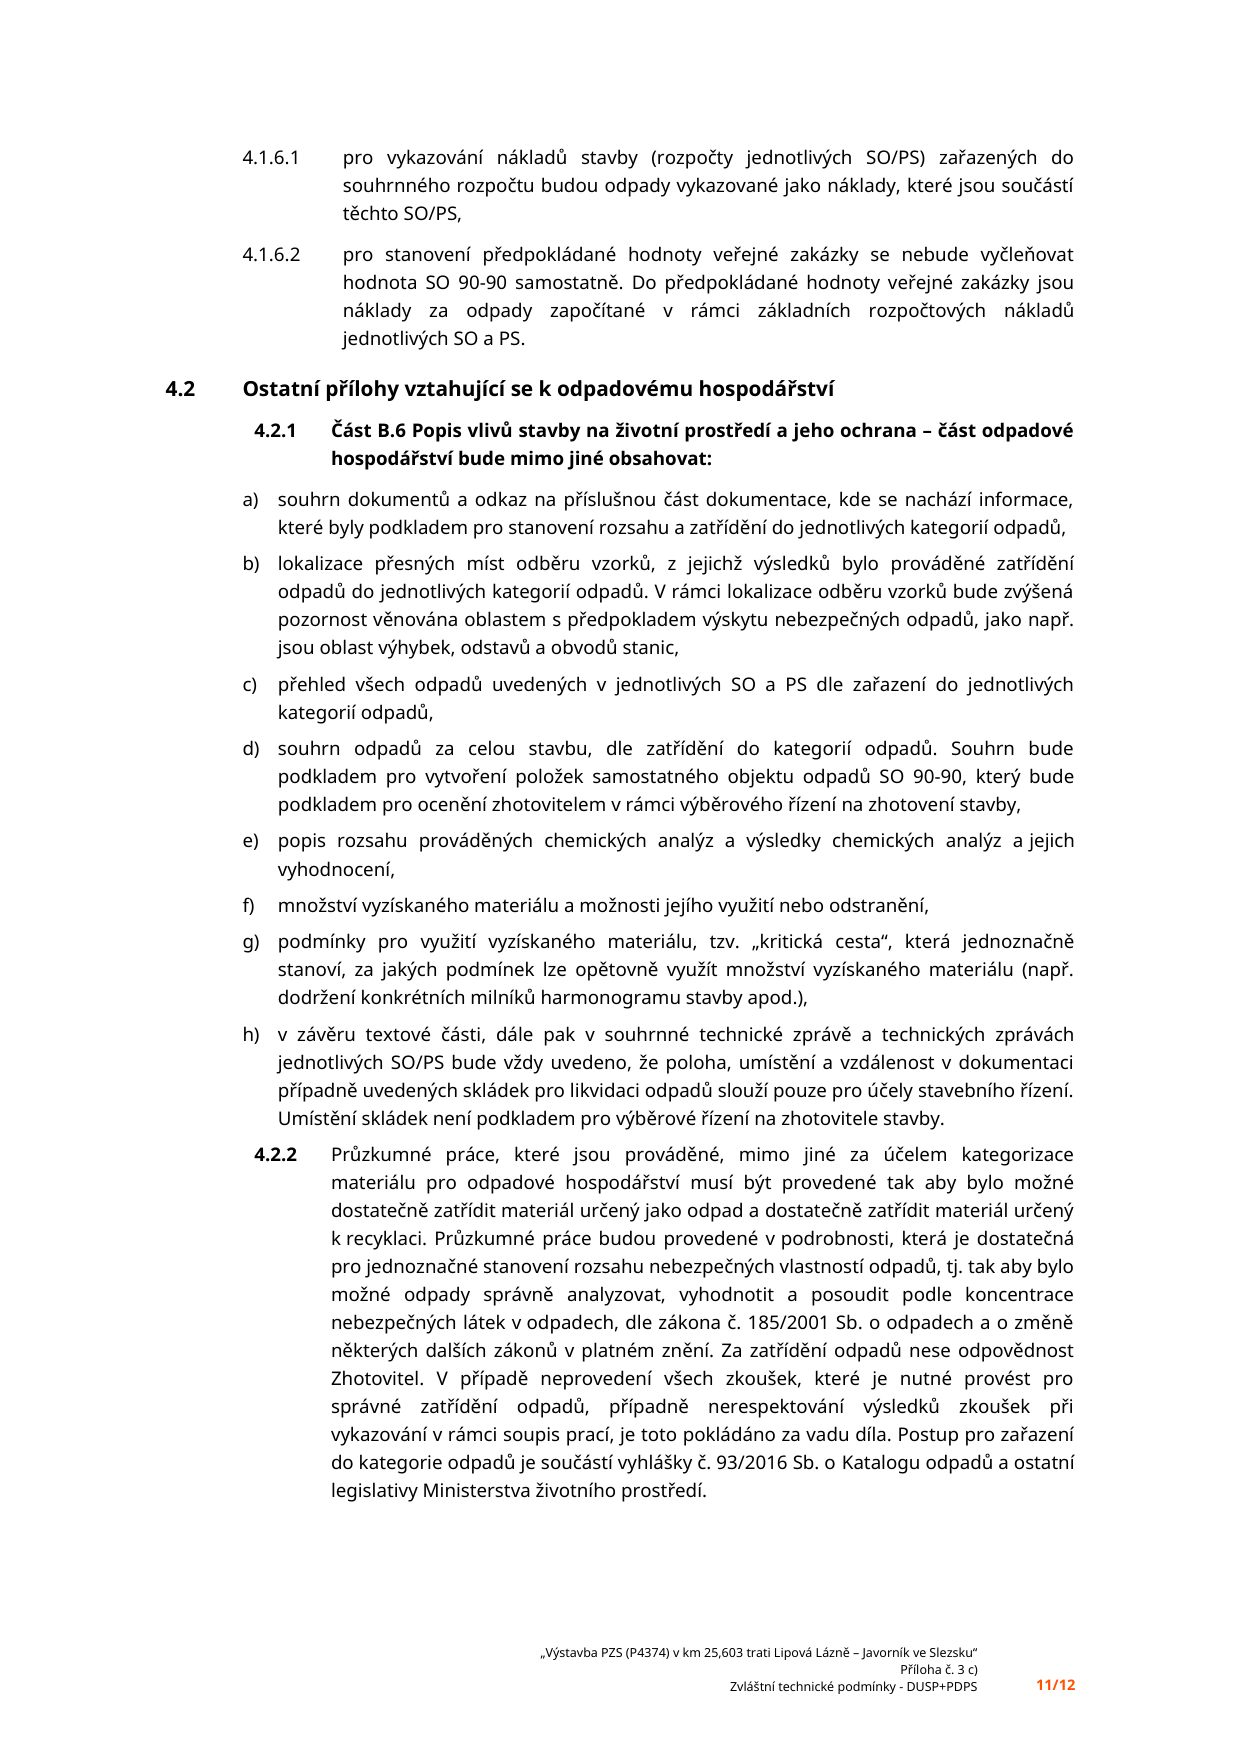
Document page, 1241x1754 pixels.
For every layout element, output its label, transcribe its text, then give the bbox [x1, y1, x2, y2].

list Ostatní přílohy vztahující se k odpadovému hospodářství [165, 374, 1075, 402]
list popis rozsahu prováděných chemických analýz a výsledky chemických analýz a jejich vyhodnocení, [242, 828, 1075, 881]
list souhrn odpadů za celou stavbu, dle zatřídění do kategorií odpadů. Souhrn bude podkladem pro vytvoření položek samostatného objektu odpadů SO 90-90, který bude podkladem pro ocenění zhotovitelem v rámci výběrového řízení na zhotovení stavby, [242, 735, 1075, 817]
list pro vykazování nákladů stavby (rozpočty jednotlivých SO/PS) zařazených do souhrnného rozpočtu budou odpady vykazované jako náklady, které jsou součástí těchto SO/PS, [242, 144, 1075, 226]
list množství vyzískaného materiálu a možnosti jejího využití nebo odstranění, [242, 892, 1075, 918]
list Průzkumné práce, které jsou prováděné, mimo jiné za účelem kategorizace materiálu pro odpadové hospodářství musí být provedené tak aby bylo možné dostatečně zatřídit materiál určený jako odpad a dostatečně zatřídit materiál určený k recyklaci. Průzkumné práce budou provedené v podrobnosti, která je dostatečná pro jednoznačné stanovení rozsahu nebezpečných vlastností odpadů, tj. tak aby bylo možné odpady správně analyzovat, vyhodnotit a posoudit podle koncentrace nebezpečných látek v odpadech, dle zákona č. 185/2001 Sb. o odpadech a o změně některých dalších zákonů v platném znění. Za zatřídění odpadů nese odpovědnost Zhotovitel. V případě neprovedení všech zkoušek, které je nutné provést pro správné zatřídění odpadů, případně nerespektování výsledků zkoušek při vykazování v rámci soupis prací, je toto pokládáno za vadu díla. Postup pro zařazení do kategorie odpadů je součástí vyhlášky č. 93/2016 Sb. o Katalogu odpadů a ostatní legislativy Ministerstva životního prostředí. [254, 1141, 1075, 1503]
list lokalizace přesných míst odběru vzorků, z jejichž výsledků bylo prováděné zatřídění odpadů do jednotlivých kategorií odpadů. V rámci lokalizace odběru vzorků bude zvýšená pozornost věnována oblastem s předpokladem výskytu nebezpečných odpadů, jako např. jsou oblast výhybek, odstavů a obvodů stanic, [242, 551, 1075, 660]
list v závěru textové části, dále pak v souhrnné technické zprávě a technických zprávách jednotlivých SO/PS bude vždy uvedeno, že poloha, umístění a vzdálenost v dokumentaci případně uvedených skládek pro likvidaci odpadů slouží pouze pro účely stavebního řízení. Umístění skládek není podkladem pro výběrové řízení na zhotovitele stavby. [242, 1021, 1075, 1131]
list pro stanovení předpokládané hodnoty veřejné zakázky se nebude vyčleňovat hodnota SO 90-90 samostatně. Do předpokládané hodnoty veřejné zakázky jsou náklady za odpady započítané v rámci základních rozpočtových nákladů jednotlivých SO a PS. [242, 241, 1075, 351]
list souhrn dokumentů a odkaz na příslušnou část dokumentace, kde se nachází informace, které byly podkladem pro stanovení rozsahu a zatřídění do jednotlivých kategorií odpadů, [242, 486, 1075, 540]
list podmínky pro využití vyzískaného materiálu, tzv. „kritická cesta“, která jednoznačně stanoví, za jakých podmínek lze opětovně využít množství vyzískaného materiálu (např. dodržení konkrétních milníků harmonogramu stavby apod.), [242, 928, 1075, 1010]
list Část B.6 Popis vlivů stavby na životní prostředí a jeho ochrana – část odpadové hospodářství bude mimo jiné obsahovat: [254, 418, 1075, 471]
list přehled všech odpadů uvedených v jednotlivých SO a PS dle zařazení do jednotlivých kategorií odpadů, [242, 671, 1075, 724]
